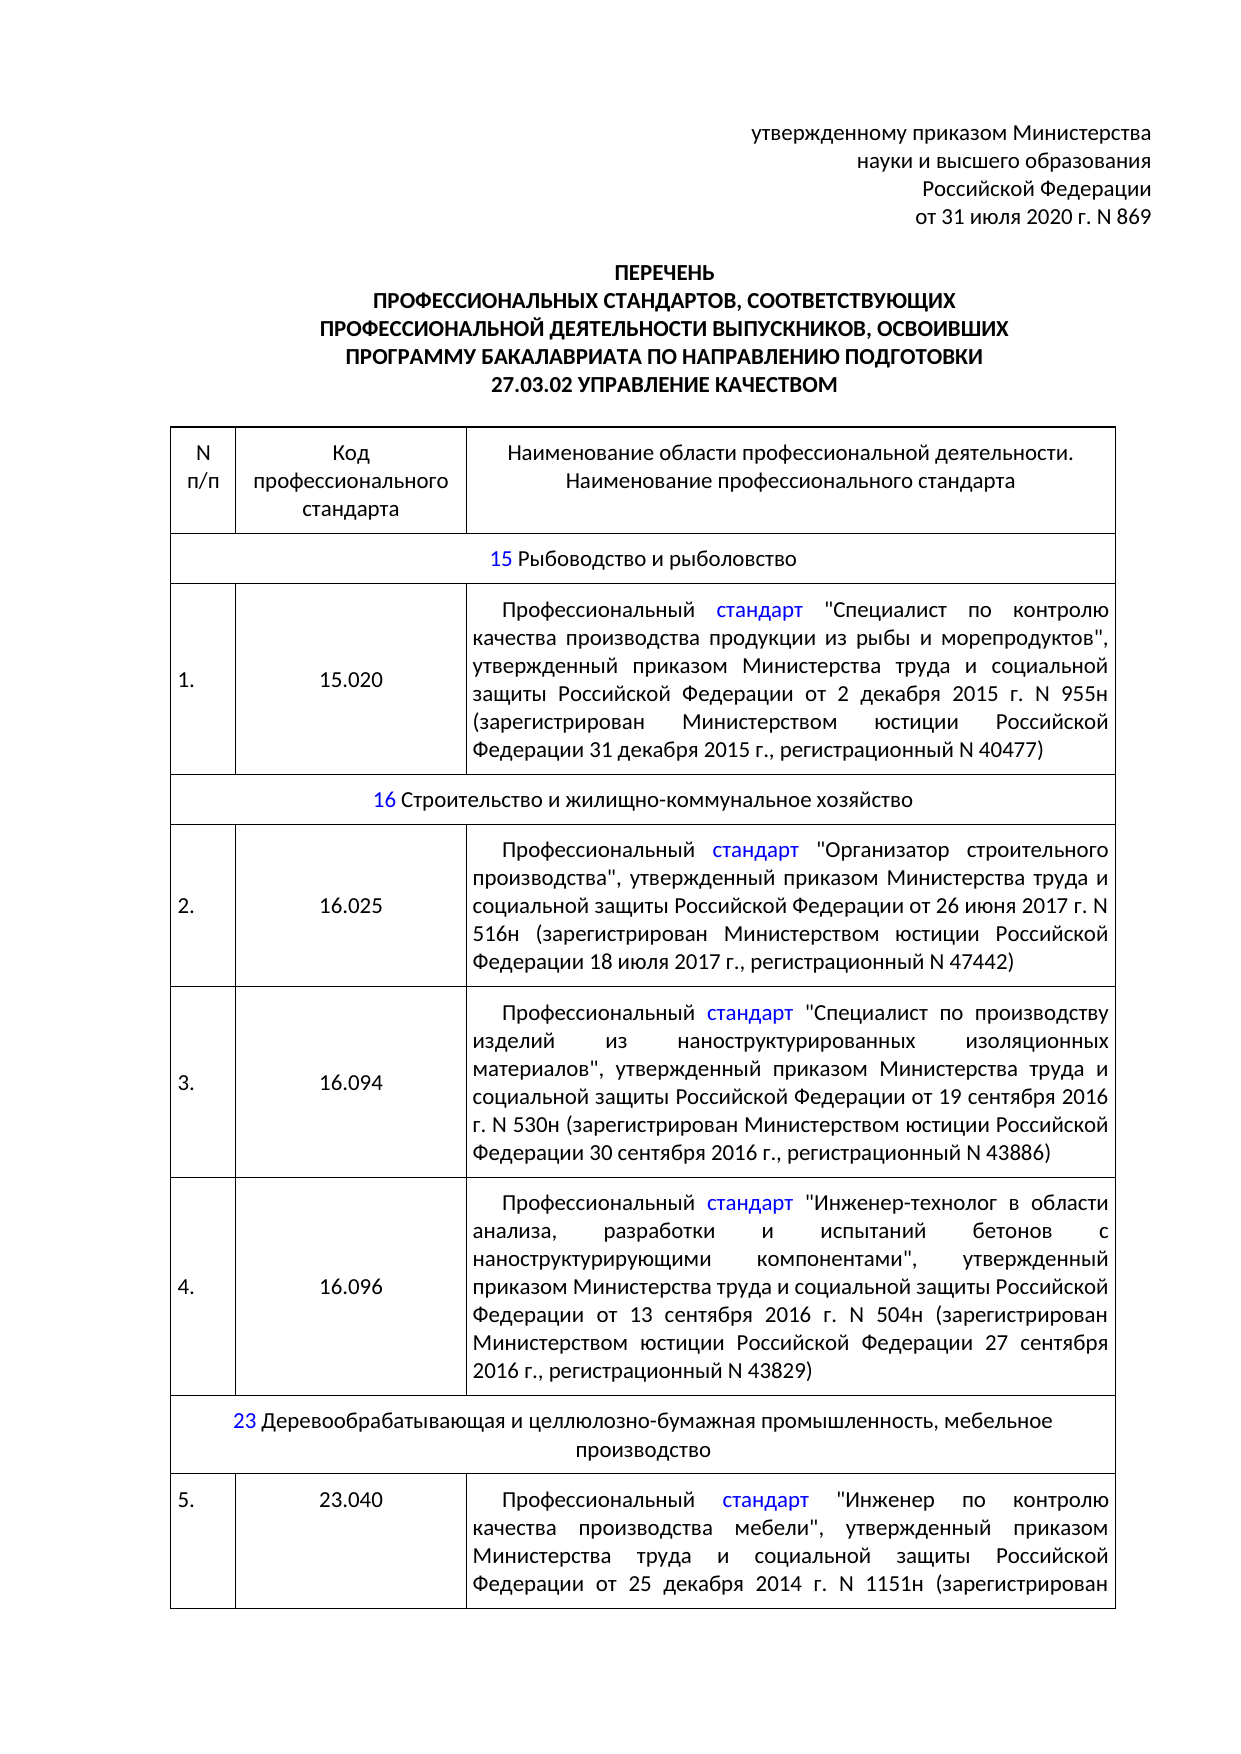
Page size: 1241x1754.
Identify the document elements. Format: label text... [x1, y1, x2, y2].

table_cell 16.096 [236, 1178, 466, 1395]
table_cell 23.040 [236, 1474, 466, 1608]
table_cell 1. [171, 584, 235, 773]
table_cell 5. [171, 1474, 235, 1608]
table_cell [467, 1474, 1115, 1608]
title ПРОФЕССИОНАЛЬНОЙ ДЕЯТЕЛЬНОСТИ ВЫПУСКНИКОВ, ОСВОИВШИХ [177, 314, 1152, 342]
table_cell 16.025 [236, 825, 466, 986]
text от 31 июля 2020 г. N 869 [177, 202, 1152, 230]
table_cell 16.094 [236, 987, 466, 1177]
title 27.03.02 УПРАВЛЕНИЕ КАЧЕСТВОМ [177, 370, 1152, 398]
table_header Код профессионального стандарта [236, 428, 466, 533]
text науки и высшего образования [177, 146, 1152, 174]
text Российской Федерации [177, 174, 1152, 202]
table_cell 23 Деревообрабатывающая и целлюлозно-бумажная промышленность, мебельное производство [171, 1396, 1115, 1473]
table_cell 16 Строительство и жилищно-коммунальное хозяйство [171, 775, 1115, 824]
table_cell Профессиональный стандарт "Специалист по производству изделий из наноструктурированных изоляционных материалов", утвержденный приказом Министерства труда и социальной защиты Российской Федерации от 19 сентября 2016 г. N 530н (зарегистрирован Министерством юстиции Российской Федерации 30 сентября 2016 г., регистрационный N 43886) [467, 987, 1115, 1177]
table_header N п/п [171, 428, 235, 533]
table_cell 4. [171, 1178, 235, 1395]
table_cell 2. [171, 825, 235, 986]
table_cell 15 Рыбоводство и рыболовство [171, 534, 1115, 583]
text утвержденному приказом Министерства [177, 118, 1152, 146]
title ПРОФЕССИОНАЛЬНЫХ СТАНДАРТОВ, СООТВЕТСТВУЮЩИХ [177, 286, 1152, 314]
title ПЕРЕЧЕНЬ [177, 258, 1152, 286]
table_cell 15.020 [236, 584, 466, 773]
table_cell Профессиональный стандарт "Специалист по контролю качества производства продукции из рыбы и морепродуктов", утвержденный приказом Министерства труда и социальной защиты Российской Федерации от 2 декабря 2015 г. N 955н (зарегистрирован Министерством юстиции Российской Федерации 31 декабря 2015 г., регистрационный N 40477) [467, 584, 1115, 773]
table_cell Профессиональный стандарт "Инженер-технолог в области анализа, разработки и испытаний бетонов с наноструктурирующими компонентами", утвержденный приказом Министерства труда и социальной защиты Российской Федерации от 13 сентября 2016 г. N 504н (зарегистрирован Министерством юстиции Российской Федерации 27 сентября 2016 г., регистрационный N 43829) [467, 1178, 1115, 1395]
table_cell Профессиональный стандарт "Организатор строительного производства", утвержденный приказом Министерства труда и социальной защиты Российской Федерации от 26 июня 2017 г. N 516н (зарегистрирован Министерством юстиции Российской Федерации 18 июля 2017 г., регистрационный N 47442) [467, 825, 1115, 986]
title ПРОГРАММУ БАКАЛАВРИАТА ПО НАПРАВЛЕНИЮ ПОДГОТОВКИ [177, 342, 1152, 370]
table_cell 3. [171, 987, 235, 1177]
table_header Наименование области профессиональной деятельности. Наименование профессионального стандарта [467, 428, 1115, 533]
